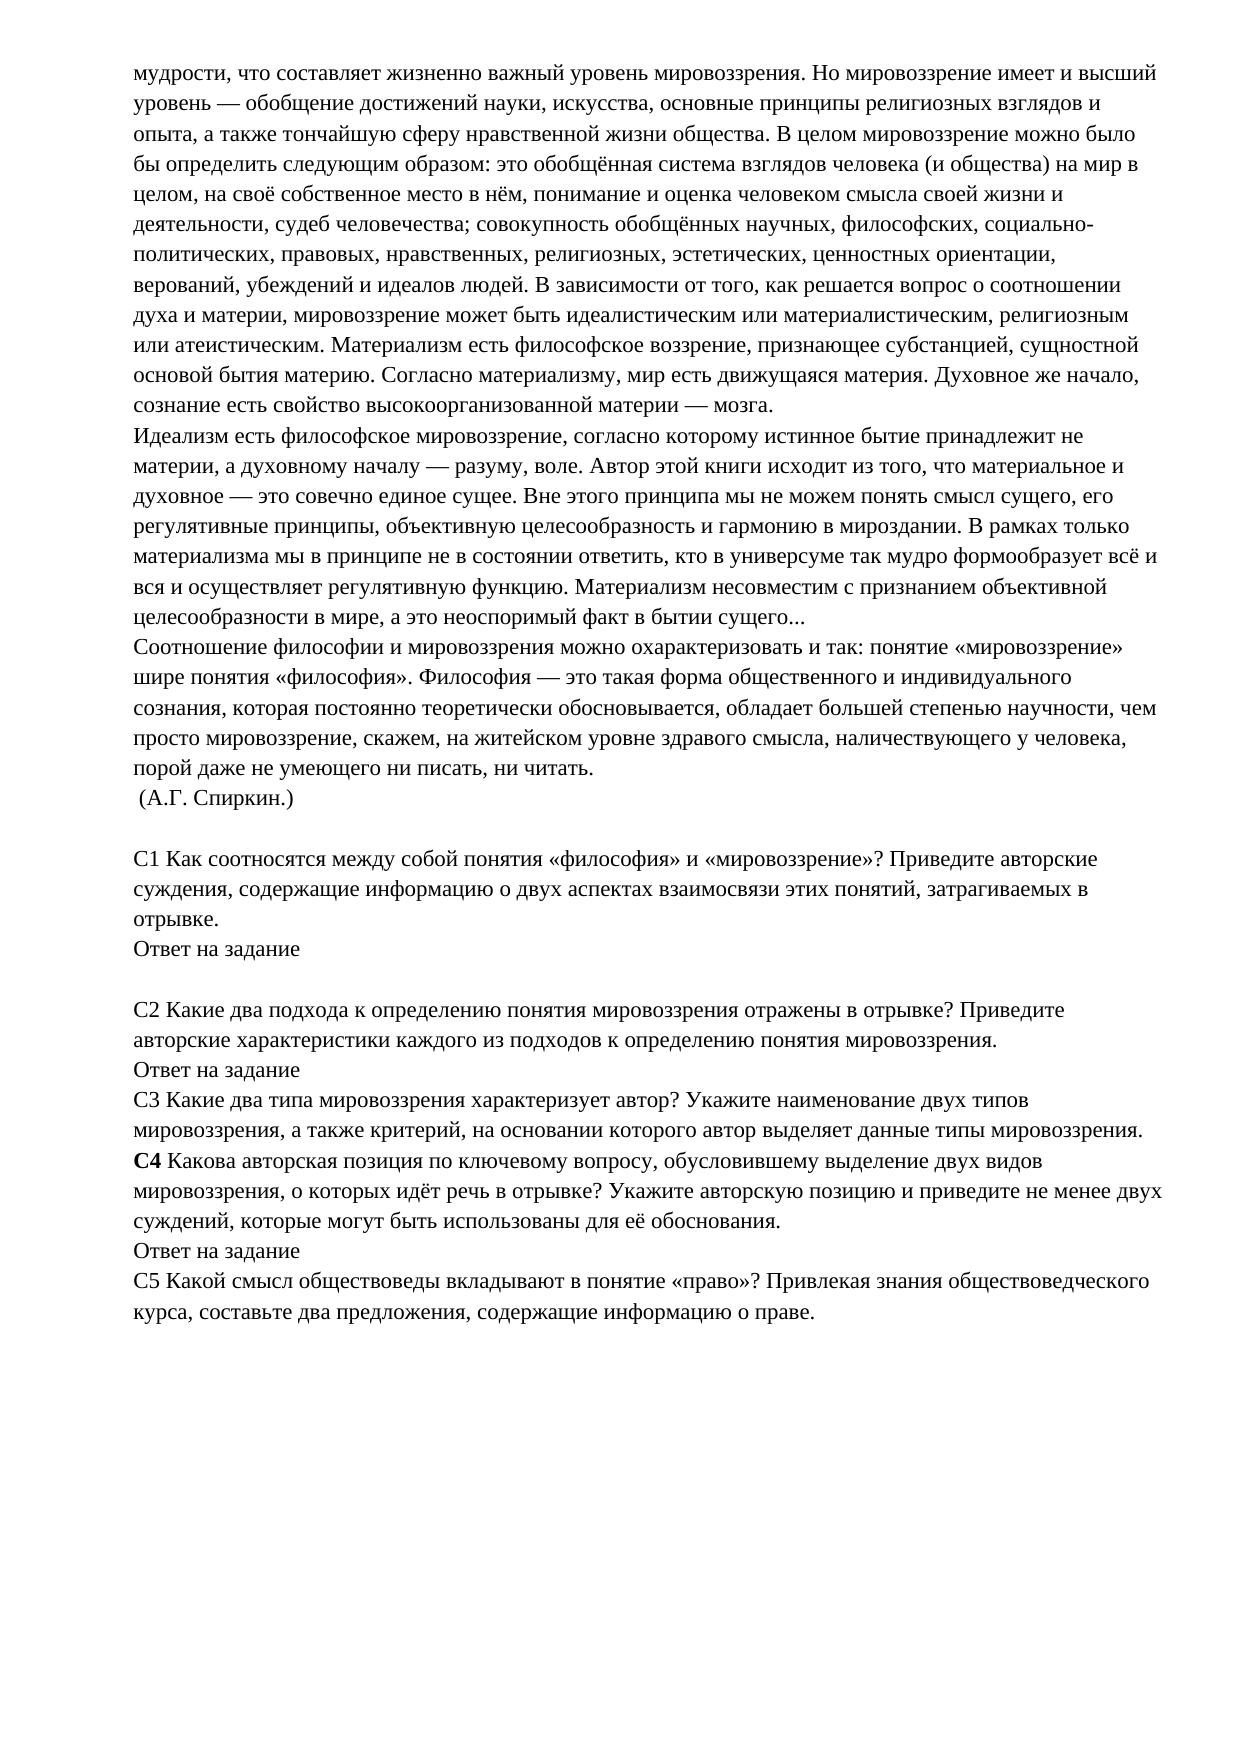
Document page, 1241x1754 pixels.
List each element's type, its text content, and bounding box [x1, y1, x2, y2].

text Ответ на задание [133, 935, 1167, 962]
text Идеализм есть философское мировоззрение, согласно которому истинное бытие принадлежит не материи, а духовному началу — разуму, воле. Автор этой книги исходит из того, что материальное и духовное — это совечно единое сущее. Вне этого принципа мы не можем понять смысл сущего, его регулятивные принципы, объективную целесообразность и гармонию в мироздании. В рамках только материализма мы в принципе не в состоянии ответить, кто в универсуме так мудро формообразует всё и вся и осуществляет регулятивную функцию. Материализм несовместим с признанием объективной целесообразности в мире, а это неоспоримый факт в бытии сущего... [133, 422, 1167, 629]
text C1 Как соотносятся между собой понятия «философия» и «мировоззрение»? Приведите авторские суждения, содержащие информацию о двух аспектах взаимосвязи этих понятий, затрагиваемых в отрывке. [133, 844, 1167, 931]
text C2 Какие два подхода к определению понятия мировоззрения отражены в отрывке? Приведите авторские характеристики каждого из подходов к определению понятия мировоззрения. [133, 996, 1167, 1052]
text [133, 59, 1167, 418]
text Ответ на задание [133, 1237, 1167, 1264]
text C5 Какой смысл обществоведы вкладывают в понятие «право»? Привлекая знания обществоведческого курса, составьте два предложения, содержащие информацию о праве. [133, 1267, 1167, 1324]
text C4 Какова авторская позиция по ключевому вопросу, обусловившему выделение двух видов мировоззрения, о которых идёт речь в отрывке? Укажите авторскую позицию и приведите не менее двух суждений, которые могут быть использованы для её обоснования. [133, 1147, 1167, 1233]
text Соотношение философии и мировоззрения можно охарактеризовать и так: понятие «мировоззрение» шире понятия «философия». Философия — это такая форма общественного и индивидуального сознания, которая постоянно теоретически обосновывается, обладает большей степенью научности, чем просто мировоззрение, скажем, на житейском уровне здравого смысла, наличествующего у человека, порой даже не умеющего ни писать, ни читать. [133, 633, 1167, 780]
text C3 Какие два типа мировоззрения характеризует автор? Укажите наименование двух типов мировоззрения, а также критерий, на основании которого автор выделяет данные типы мировоззрения. [133, 1086, 1167, 1143]
text (А.Г. Спиркин.) [133, 784, 1167, 811]
text Ответ на задание [133, 1056, 1167, 1082]
